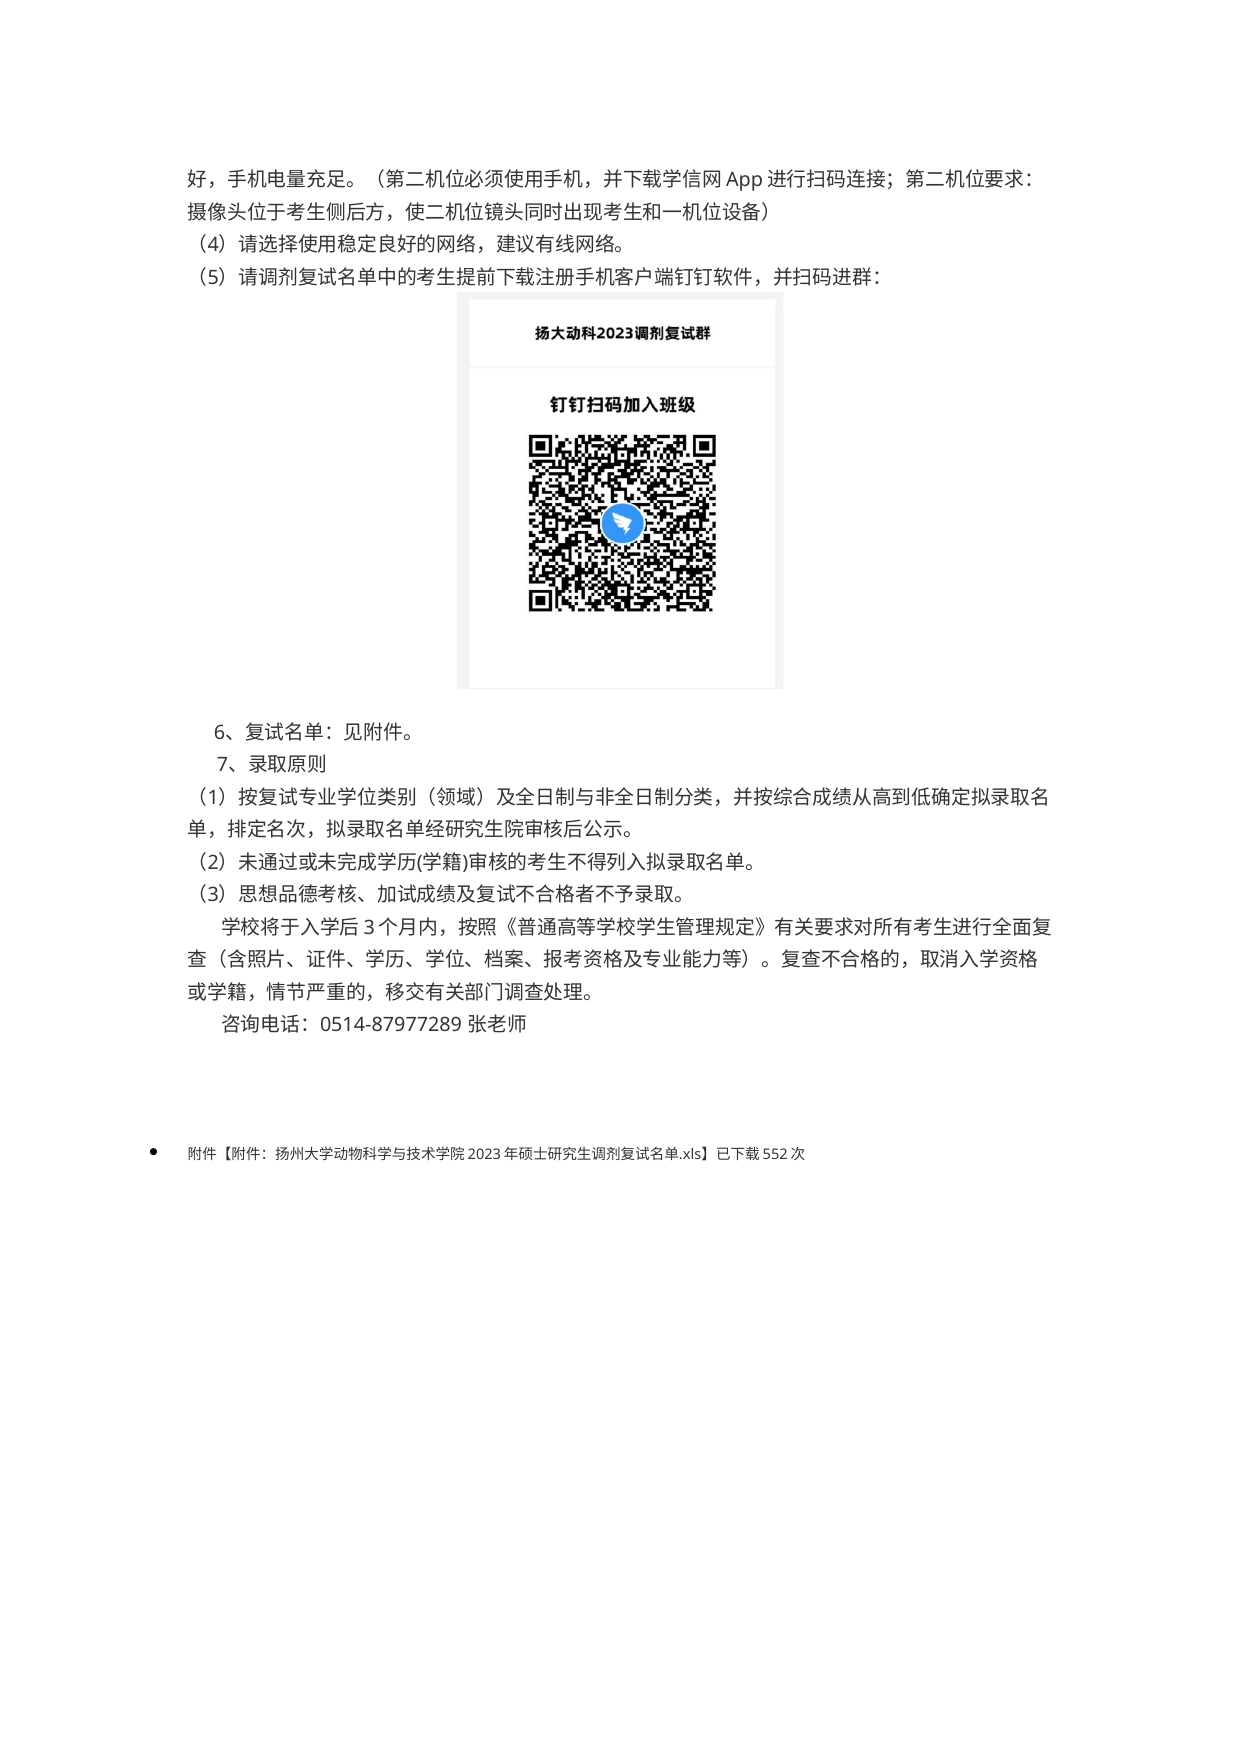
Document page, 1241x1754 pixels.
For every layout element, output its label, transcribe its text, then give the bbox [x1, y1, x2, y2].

text 6、复试名单：见附件。 [187, 714, 1053, 747]
text 7、录取原则 [187, 747, 1053, 779]
text 学校将于入学后3个月内，按照《普通高等学校学生管理规定》有关要求对所有考生进行全面复查（含照片、证件、学历、学位、档案、报考资格及专业能力等）。复查不合格的，取消入学资格或学籍，情节严重的，移交有关部门调查处理。 [187, 909, 1053, 1007]
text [187, 162, 1053, 227]
text （1）按复试专业学位类别（领域）及全日制与非全日制分类，并按综合成绩从高到低确定拟录取名单，排定名次，拟录取名单经研究生院审核后公示。 [187, 779, 1053, 844]
text （3）思想品德考核、加试成绩及复试不合格者不予录取。 [187, 877, 1053, 909]
text 咨询电话：0514-87977289 张老师 [187, 1007, 1053, 1039]
text （5）请调剂复试名单中的考生提前下载注册手机客户端钉钉软件，并扫码进群： [187, 259, 1053, 292]
picture [456, 292, 784, 689]
list 附件【附件：扬州大学动物科学与技术学院2023年硕士研究生调剂复试名单.xls】已下载552次 [150, 1137, 1053, 1169]
text （2）未通过或未完成学历(学籍)审核的考生不得列入拟录取名单。 [187, 844, 1053, 877]
text （4）请选择使用稳定良好的网络，建议有线网络。 [187, 227, 1053, 259]
